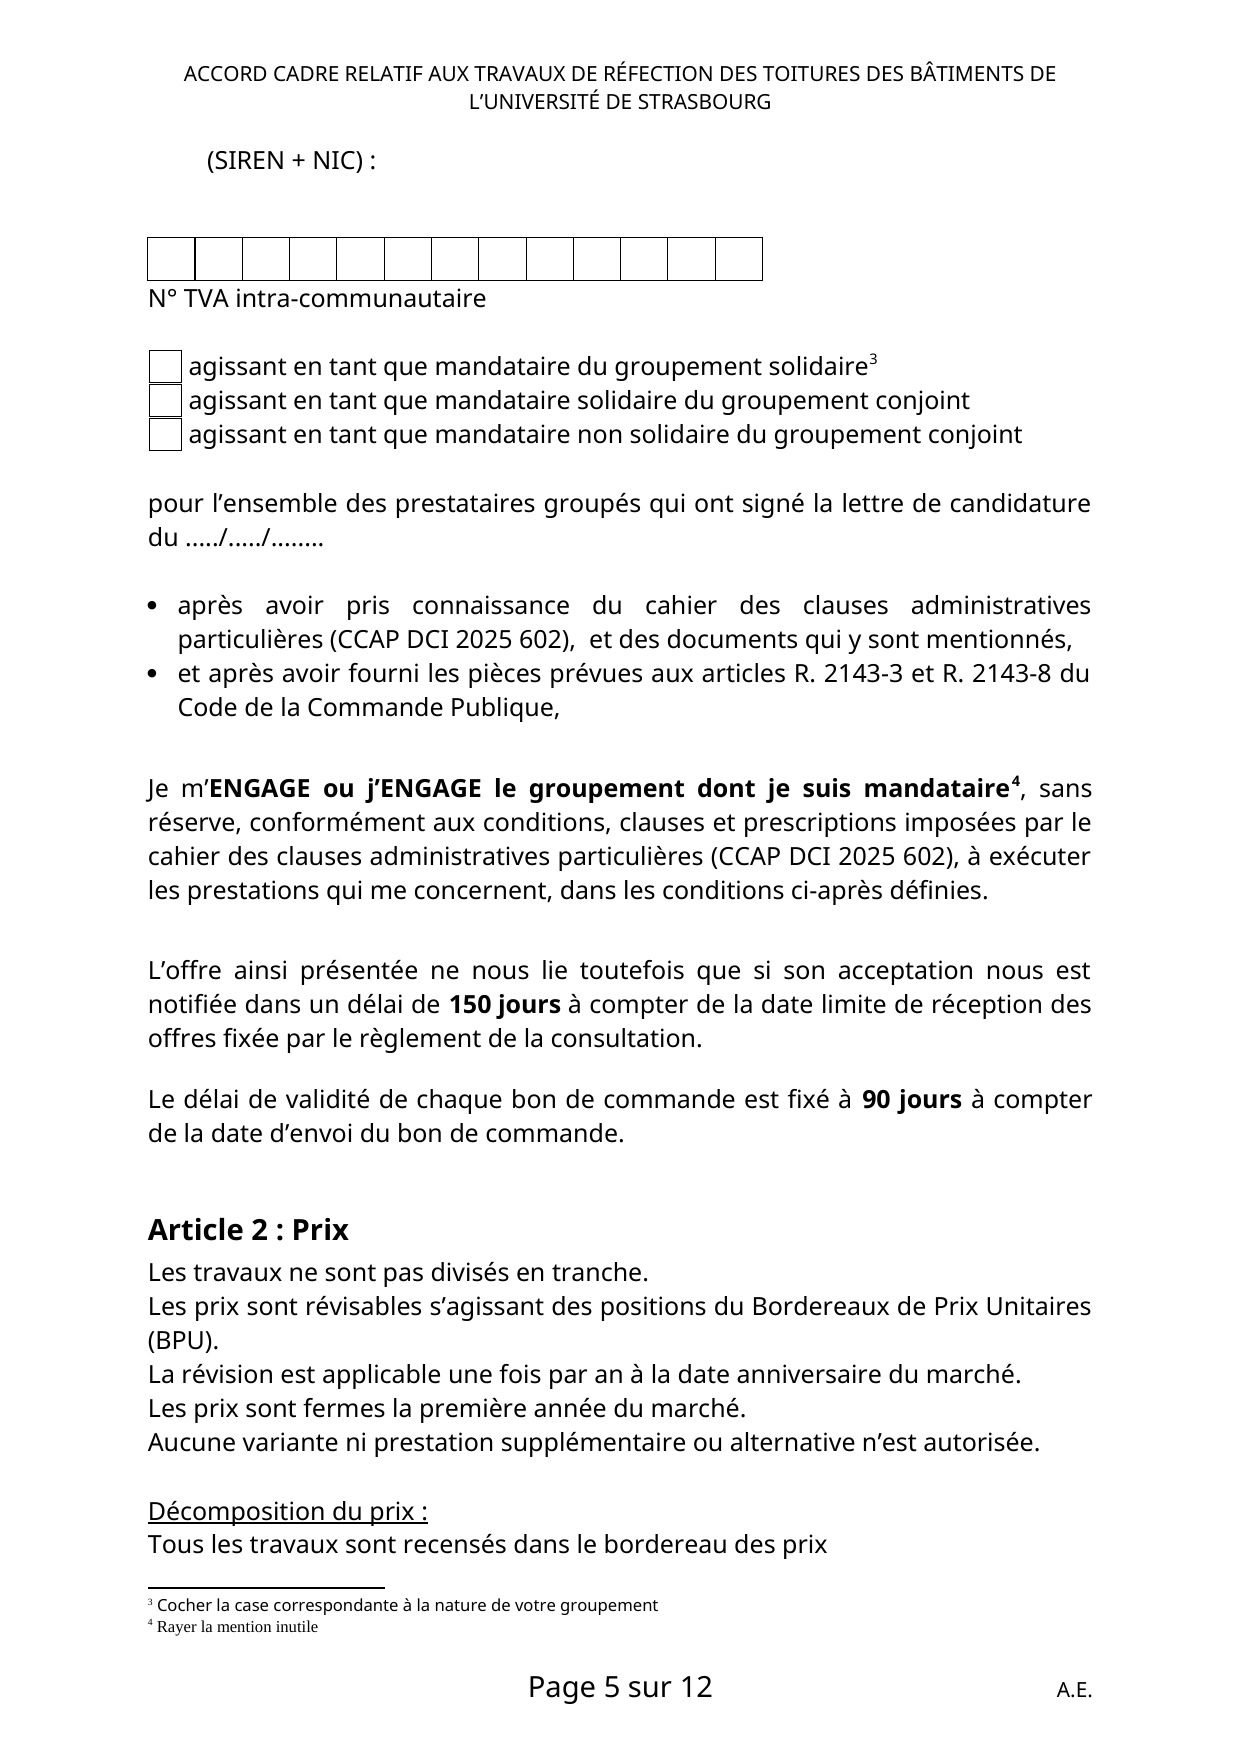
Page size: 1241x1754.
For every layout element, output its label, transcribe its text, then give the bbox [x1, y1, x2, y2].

text agissant en tant que mandataire non solidaire du groupement conjoint [148, 417, 1093, 451]
text (SIREN + NIC) : [148, 142, 1093, 176]
text Aucune variante ni prestation supplémentaire ou alternative n’est autorisée. [148, 1425, 1093, 1459]
text Décomposition du prix : [148, 1493, 1093, 1527]
table_header [574, 238, 620, 280]
list après avoir pris connaissance du cahier des clauses administratives particulières (CCAP DCI 2025 602), et des documents qui y sont mentionnés, [148, 587, 1093, 656]
table_header [432, 238, 478, 280]
subtitle Article 2 : Prix [148, 1209, 1093, 1248]
list et après avoir fourni les pièces prévues aux articles R. 2143-3 et R. 2143-8 du Code de la Commande Publique, [148, 656, 1093, 724]
text Les prix sont fermes du marché. [148, 1391, 1093, 1425]
table_header [621, 238, 667, 280]
table_header [290, 238, 336, 280]
text agissant en tant que mandataire solidaire du groupement conjoint [148, 383, 1093, 417]
text Les travaux ne sont pas divisés en tranche. [148, 1255, 1093, 1289]
table_header [148, 238, 194, 280]
table_header [385, 238, 431, 280]
table_header [527, 238, 573, 280]
text La révision est applicable une fois par an à la date anniversaire du marché. [148, 1357, 1093, 1391]
table_header [243, 238, 289, 280]
table_header [479, 238, 526, 280]
table_header [668, 238, 715, 280]
text N° TVA intra-communautaire [148, 281, 1093, 315]
text agissant en tant que mandataire du groupement solidaire [148, 349, 1093, 383]
text pour l’ensemble des prestataires groupés qui ont signé la lettre de candidature du ...../...../........ [148, 485, 1093, 553]
text Je m’ENGAGE ou j’ENGAGE le groupement dont je suis mandataire, sans réserve, conformément aux conditions, clauses et prescriptions imposées par le cahier des clauses administratives particulières (CCAP DCI 2025 602), à exécuter les prestations qui me concernent, dans les conditions ci-après définies. [148, 770, 1093, 906]
table_header [337, 238, 384, 280]
text L’offre ainsi présentée ne nous lie toutefois que si son acceptation nous est notifiée dans un délai de 150 jours à compter de la date limite de réception des offres fixée par le règlement de la consultation. [148, 953, 1093, 1055]
text Le délai de validité de chaque bon de commande est fixé à 90 jours à compter de la date d’envoi du bon de commande. [148, 1082, 1093, 1150]
text Les prix sont révisables s’agissant des positions du Bordereaux de Prix Unitaires (BPU). [148, 1289, 1093, 1357]
table_header [196, 238, 242, 280]
table_header [716, 238, 762, 280]
text Tous les travaux sont recensés dans le bordereau des prix [148, 1527, 1093, 1561]
